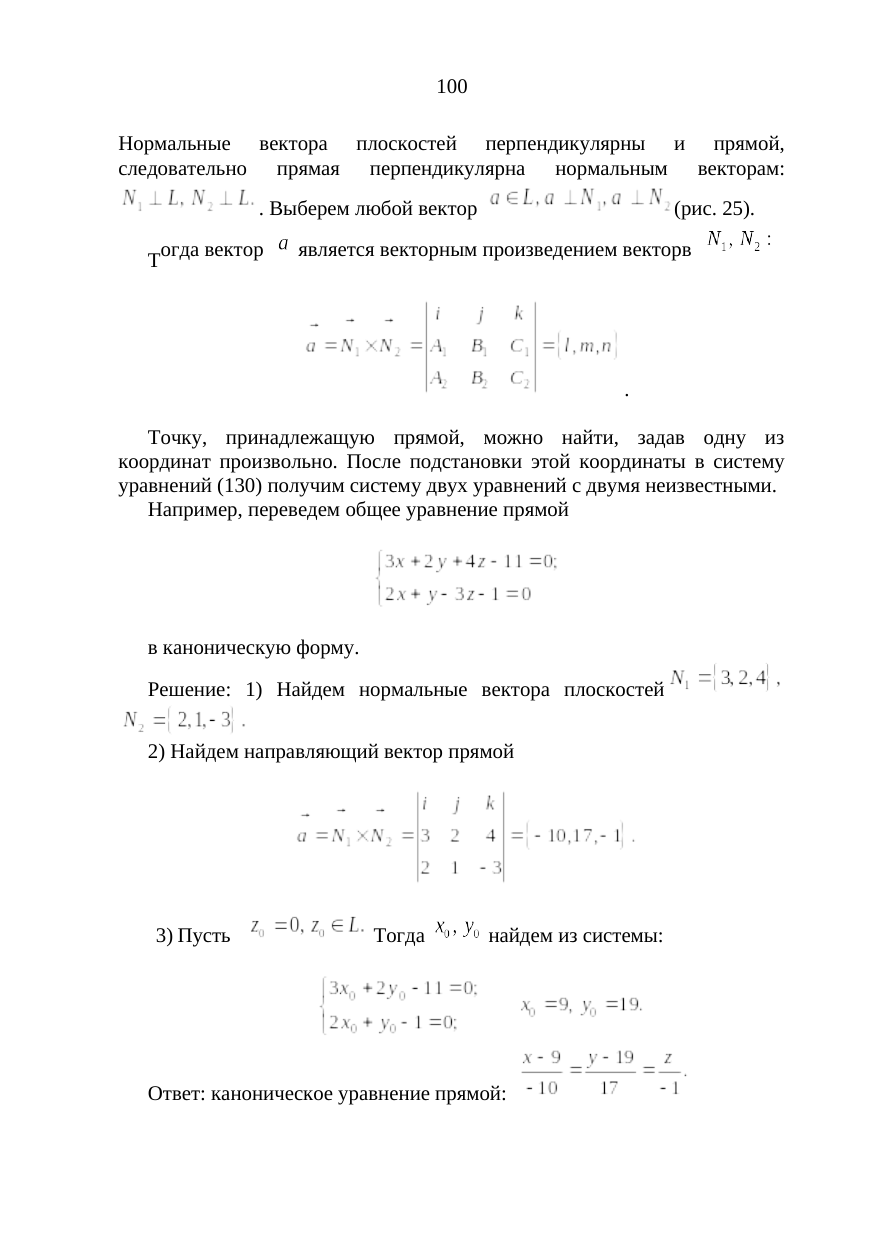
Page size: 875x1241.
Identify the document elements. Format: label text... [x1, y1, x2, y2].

text Ответ: каноническое уравнение прямой: [118, 1041, 785, 1105]
list Пусть Тогда найдем из системы: [156, 911, 785, 947]
text Например, переведем общее уравнение прямой [118, 497, 785, 521]
text 2) Найдем направляющий вектор прямой [118, 739, 785, 763]
text в каноническую форму. [118, 635, 785, 659]
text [118, 131, 785, 220]
text Точку, принадлежащую прямой, можно найти, задав одну из координат произвольно. После подстановки этой координаты в систему уравнений (130) получим систему двух уравнений с двумя неизвестными. [118, 425, 785, 497]
text Тогда вектор является векторным произведением векторв [118, 220, 785, 272]
text Решение: 1) Найдем нормальные вектора плоскостей [118, 659, 785, 739]
text . [118, 297, 785, 401]
